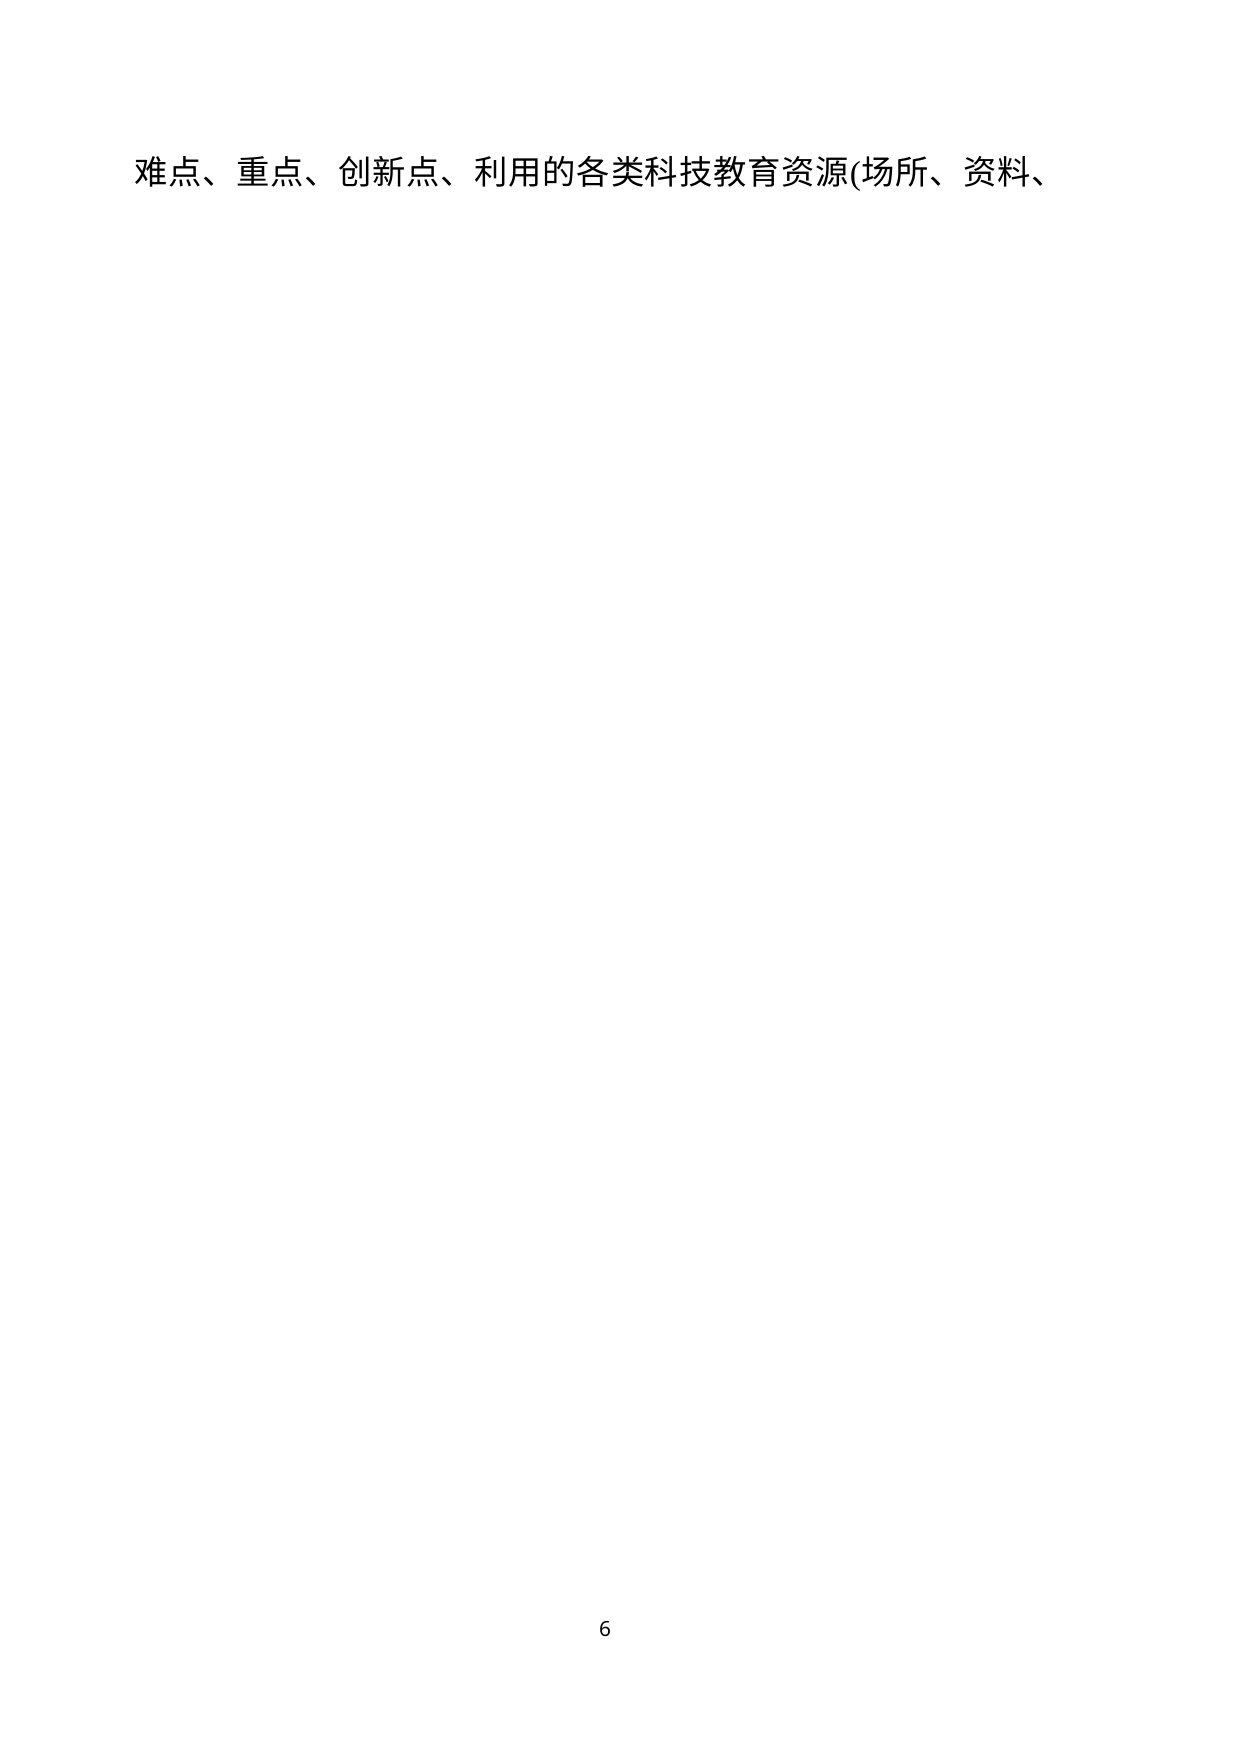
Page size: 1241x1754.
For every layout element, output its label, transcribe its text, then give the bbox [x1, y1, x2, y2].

text 难点、重点、创新点、利用的各类科技教育资源(场所、资料、 [134, 149, 1106, 193]
